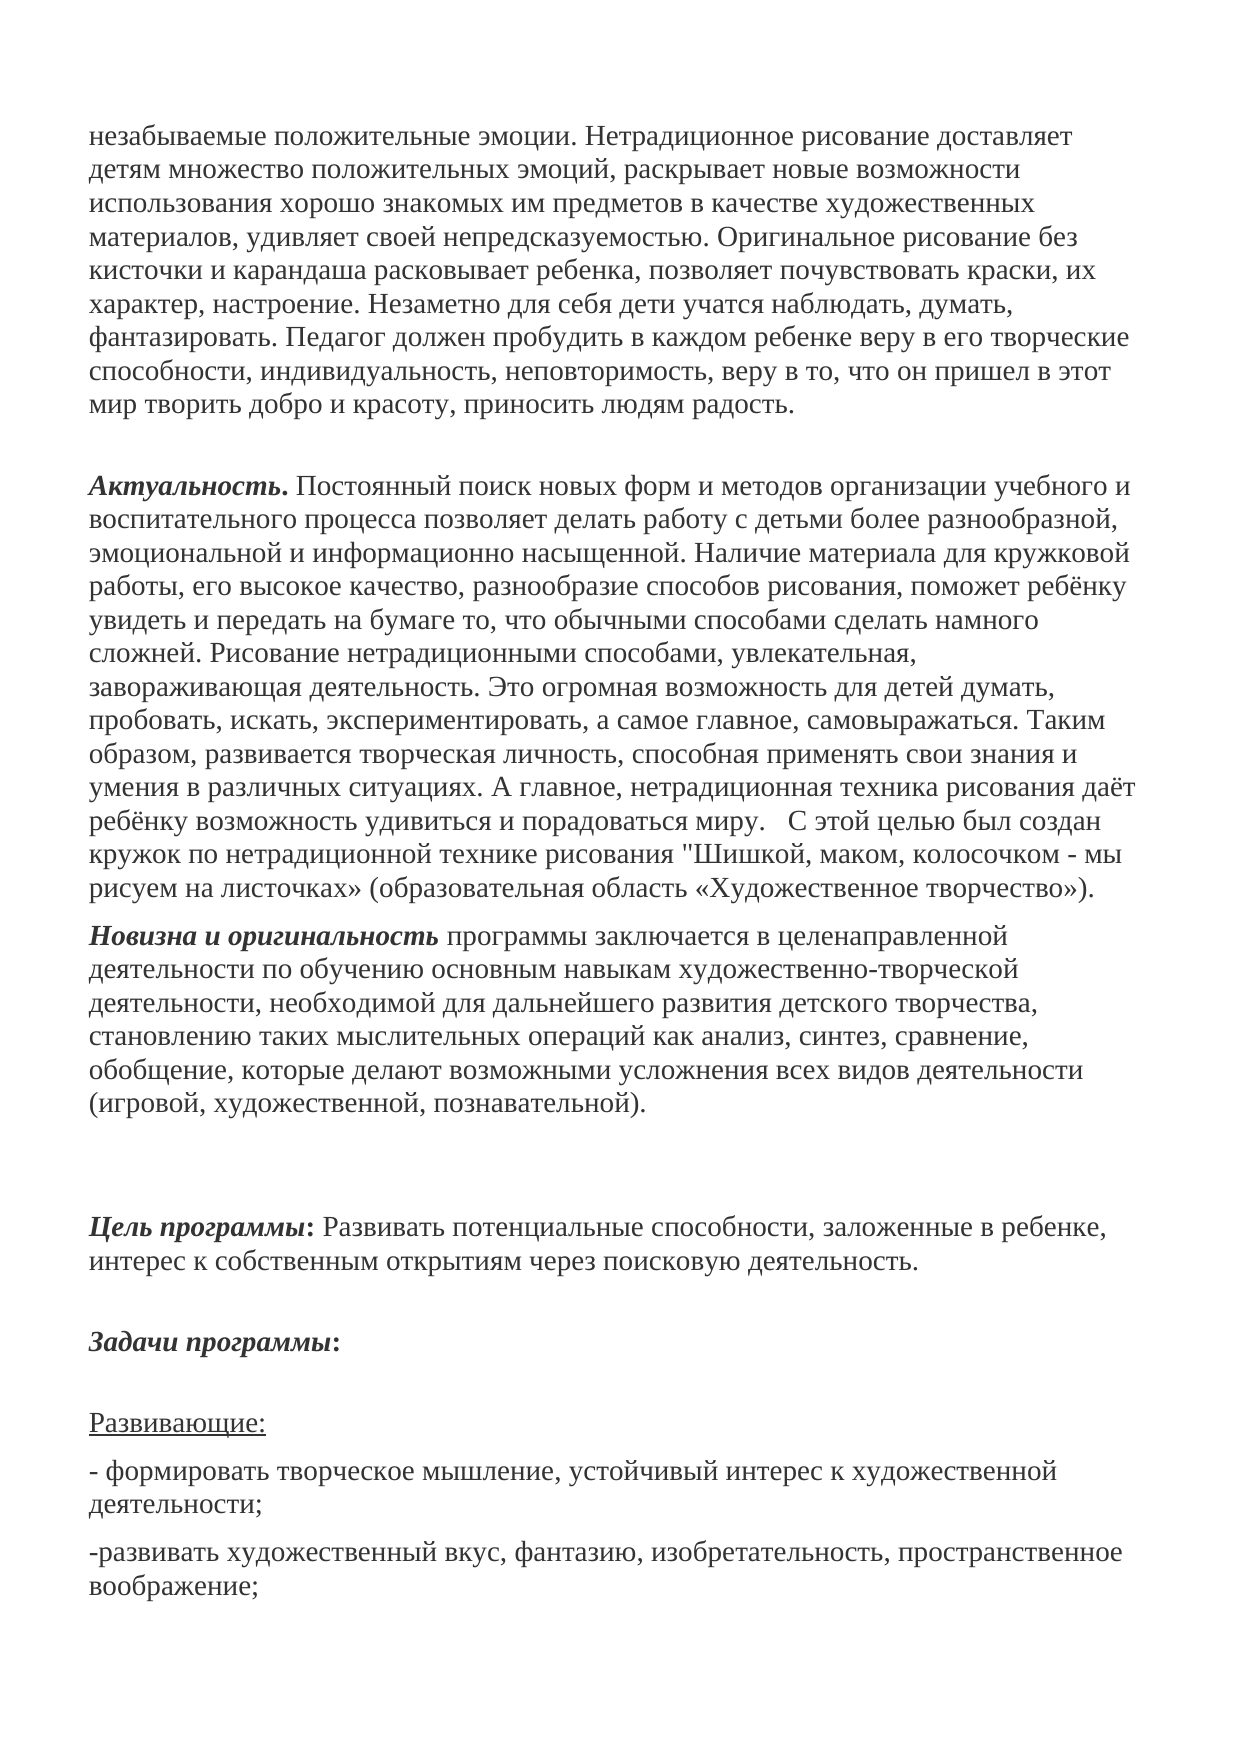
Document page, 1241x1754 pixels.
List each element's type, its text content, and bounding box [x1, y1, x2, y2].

text Развивающие: [88, 1372, 1152, 1439]
text Новизна и оригинальность программы заключается в целенаправленной деятельности по обучению основным навыкам художественно-творческой деятельности, необходимой для дальнейшего развития детского творчества, становлению таких мыслительных операций как анализ, синтез, сравнение, обобщение, которые делают возможными усложнения всех видов деятельности (игровой, художественной, познавательной). [88, 918, 1152, 1119]
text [88, 118, 1152, 420]
text Задачи программы: [88, 1290, 1152, 1357]
text - формировать творческое мышление, устойчивый интерес к художественной деятельности; [88, 1453, 1152, 1520]
text -развивать художественный вкус, фантазию, изобретательность, пространственное воображение; [88, 1534, 1152, 1601]
text Цель программы: Развивать потенциальные способности, заложенные в ребенке, интерес к собственным открытиям через поисковую деятельность. [88, 1209, 1152, 1276]
text Актуальность. Постоянный поиск новых форм и методов организации учебного и воспитательного процесса позволяет делать работу с детьми более разнообразной, эмоциональной и информационно насыщенной. Наличие материала для кружковой работы, его высокое качество, разнообразие способов рисования, поможет ребёнку увидеть и передать на бумаге то, что обычными способами сделать намного сложней. Рисование нетрадиционными способами, увлекательная, завораживающая деятельность. Это огромная возможность для детей думать, пробовать, искать, экспериментировать, а самое главное, самовыражаться. Таким образом, развивается творческая личность, способная применять свои знания и умения в различных ситуациях. А главное, нетрадиционная техника рисования даёт ребёнку возможность удивиться и порадоваться миру. С этой целью был создан кружок по нетрадиционной технике рисования "Шишкой, маком, колосочком - мы рисуем на листочках» (образовательная область «Художественное творчество»). [88, 434, 1152, 904]
